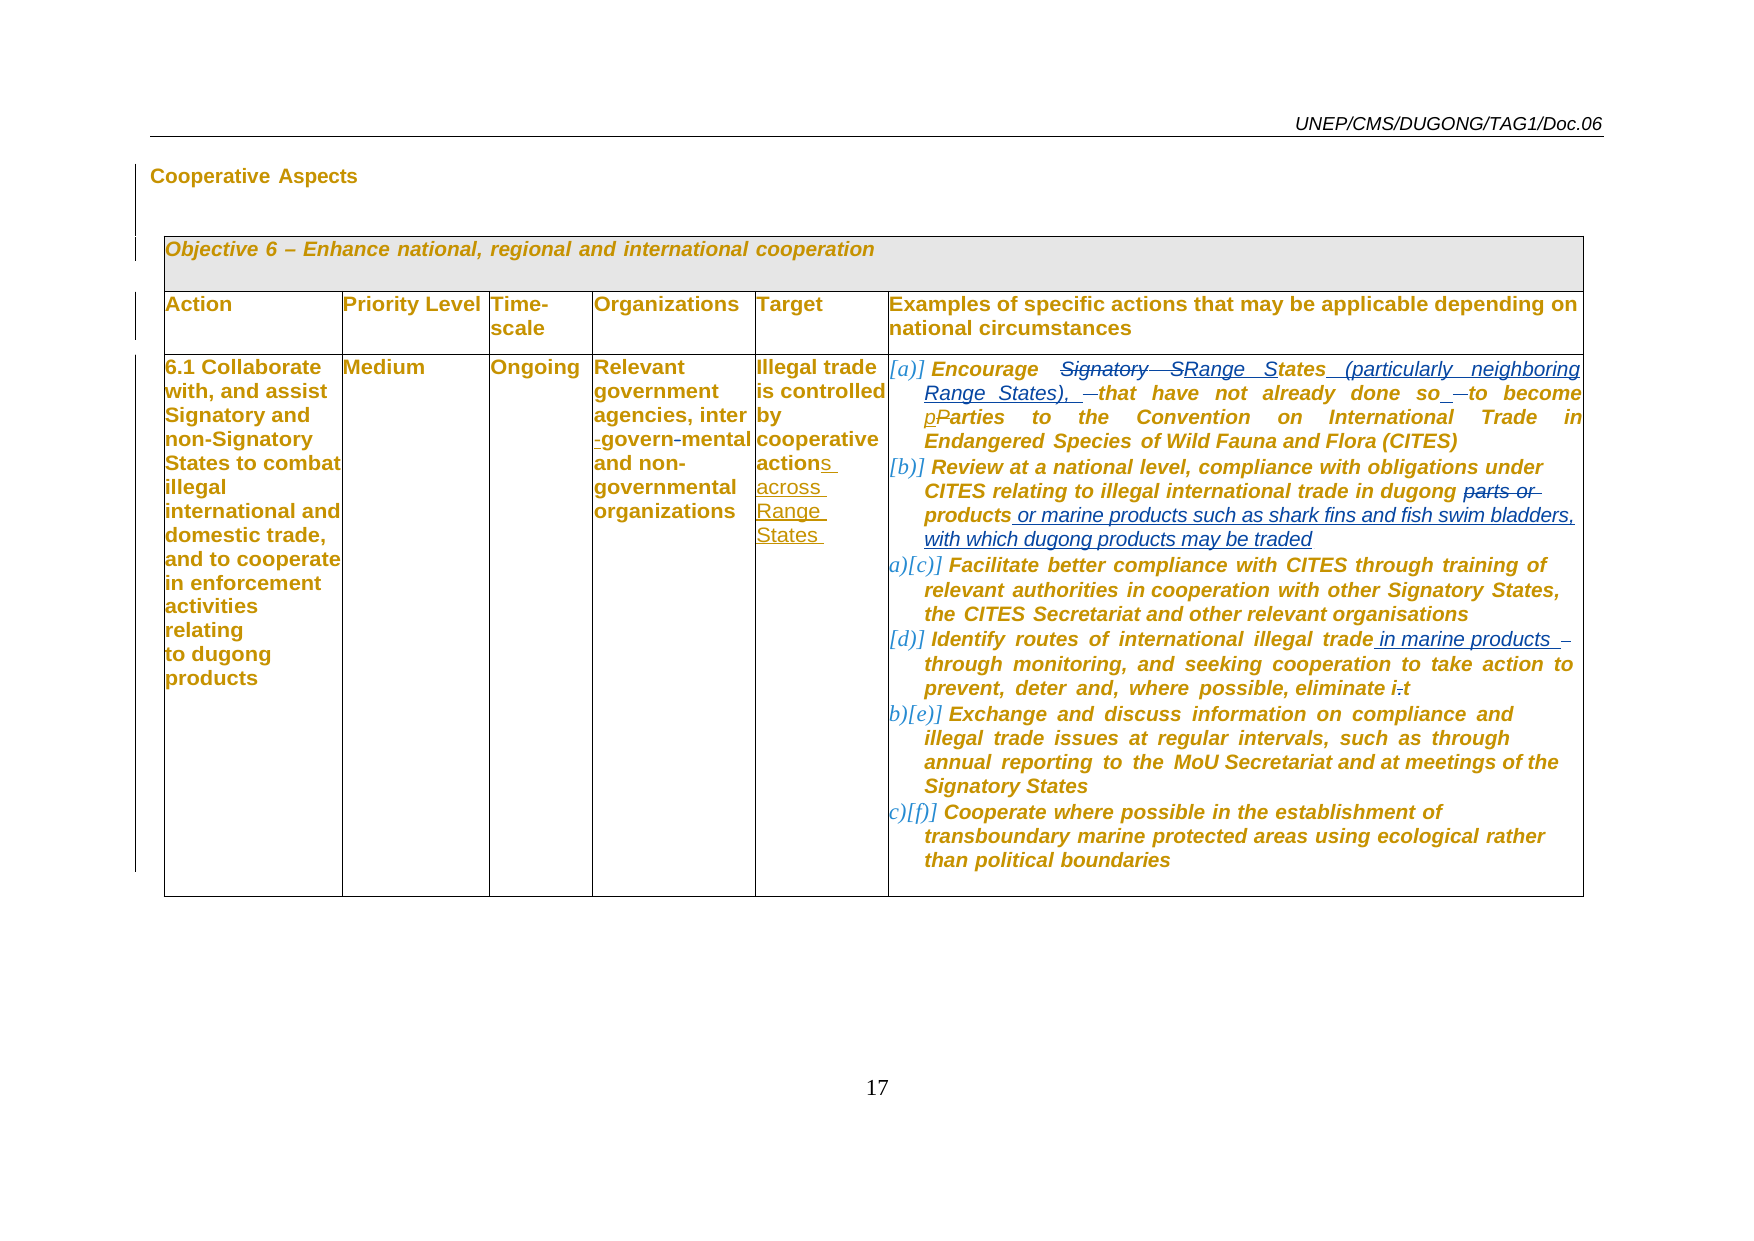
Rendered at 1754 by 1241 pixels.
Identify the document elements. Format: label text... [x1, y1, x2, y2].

table_cell Organizations [593, 292, 755, 354]
table_cell Action [165, 292, 342, 354]
table_cell Medium [343, 355, 489, 896]
subtitle Cooperative Aspects [150, 164, 1604, 188]
table_cell Examples of specific actions that may be applicable depending on national circumstances [889, 292, 1583, 354]
table_cell Time-scale [490, 292, 592, 354]
table_cell Illegal trade is controlled by cooperative action [756, 355, 888, 896]
table_cell Ongoing [490, 355, 592, 896]
table_cell Target [756, 292, 888, 354]
table_cell Priority Level [343, 292, 489, 354]
table_cell Relevant government agencies, inter governmental and non-governmental organizations [593, 355, 755, 896]
table_header Objective 6 – Enhance national, regional and international cooperation [165, 237, 1583, 291]
table_cell Encourage tatesthat have not already done soto become arties to the Convention on International Trade in Endangered Species of Wild Fauna and Flora (CITES) Review at a national level, compliance with obligations under CITES relating to illegal international trade in dugong products Facilitate better compliance with CITES through training of relevant authorities in cooperation with other Signatory States, the CITES Secretariat and other relevant organisations Identify routes of international illegal tradethrough monitoring, and seeking cooperation to take action to prevent, deter and, where possible, eliminate it Exchange and discuss information on compliance and illegal trade issues at regular intervals, such as through annual reporting to the MoU Secretariat and at meetings of the Signatory States Cooperate where possible in the establishment of transboundary marine protected areas using ecological rather than political boundaries [889, 355, 1583, 896]
table_cell 6.1 Collaborate with, and assist Signatory and non-Signatory States to combat illegal international and domestic trade, and to cooperate in enforcement activities relating to dugong products [165, 355, 342, 896]
